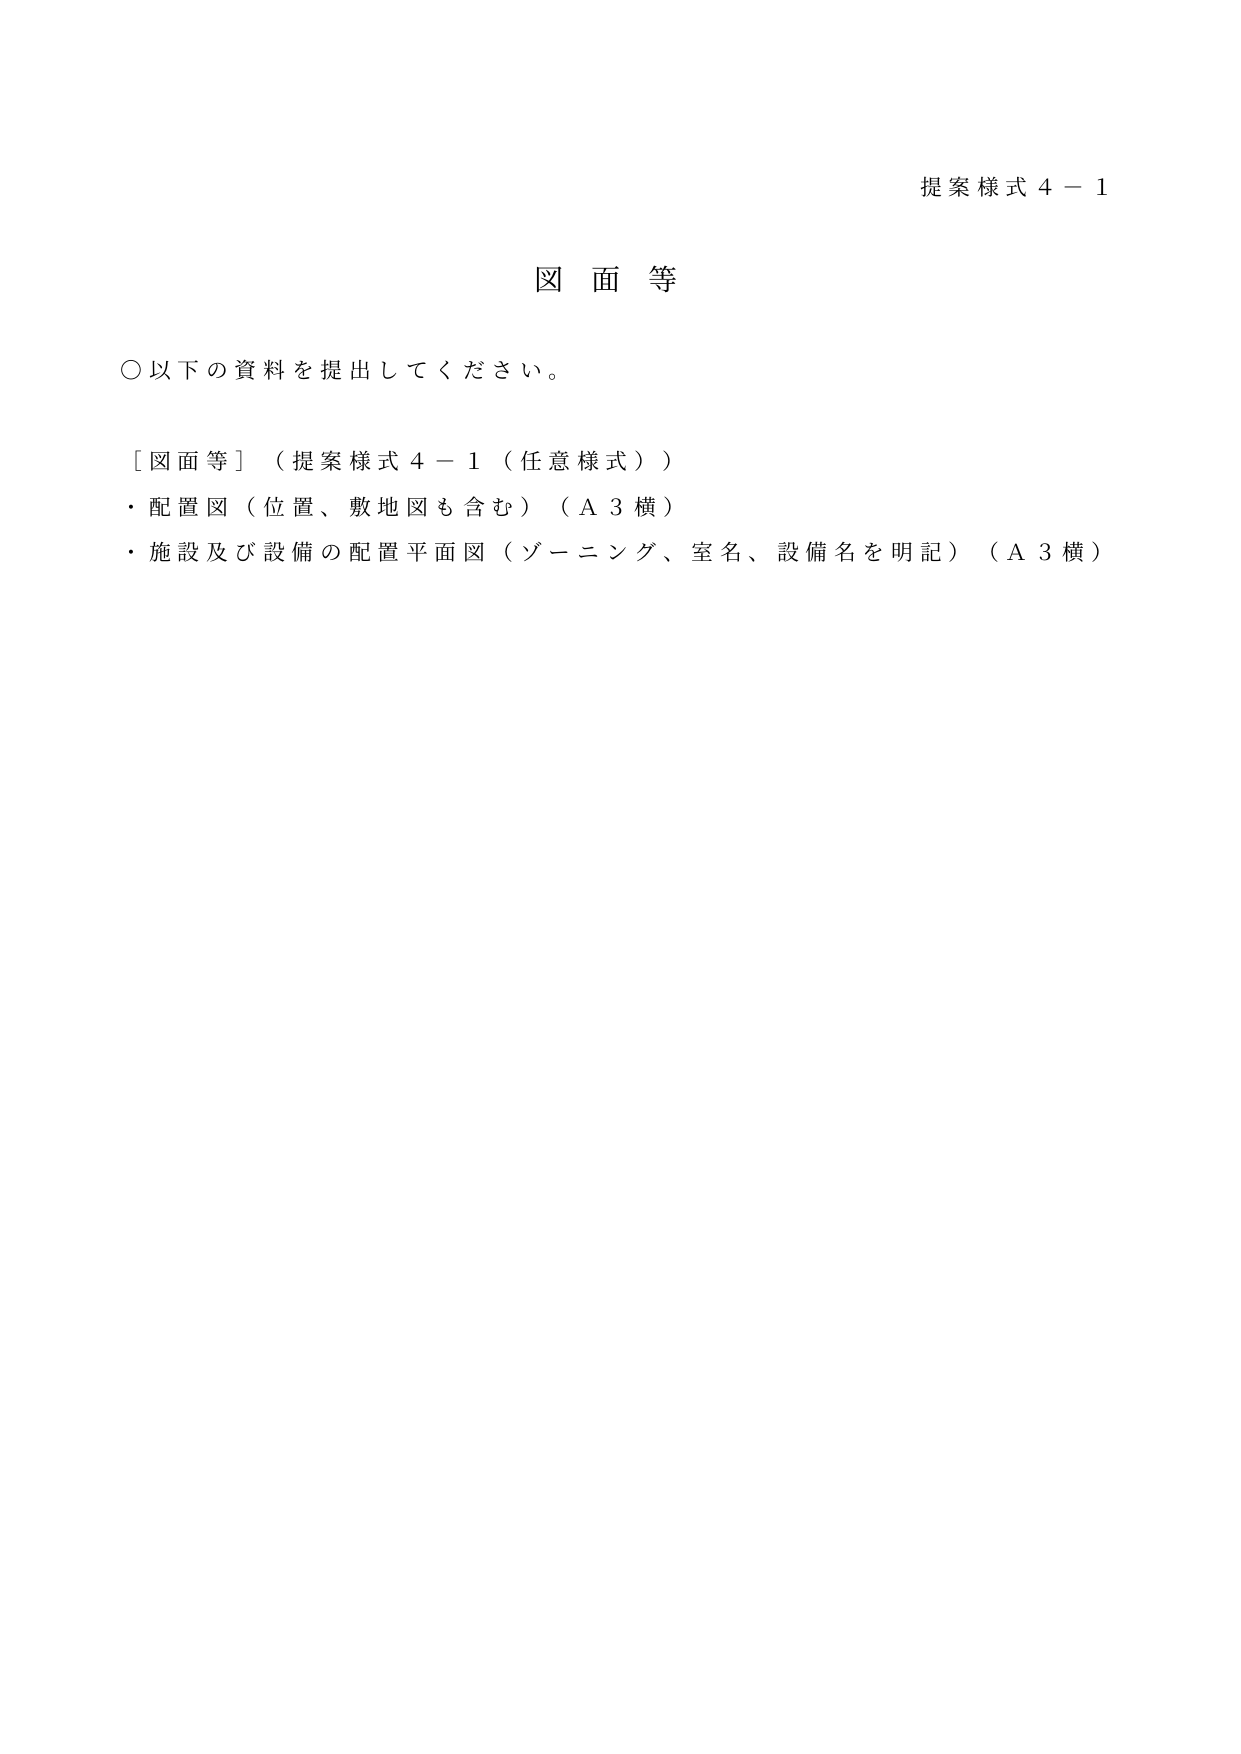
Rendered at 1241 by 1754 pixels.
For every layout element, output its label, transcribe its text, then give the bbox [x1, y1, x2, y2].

text ・施設及び設備の配置平面図（ゾーニング、室名、設備名を明記）（Ａ３横） [121, 528, 1119, 574]
text 提案様式４－１ [143, 163, 1119, 209]
text ［図面等］（提案様式４－１（任意様式）） [121, 437, 1119, 483]
text 〇以下の資料を提出してください。 [121, 346, 1119, 391]
text 図面等 [121, 254, 1119, 300]
text ・配置図（位置、敷地図も含む）（Ａ３横） [121, 483, 1119, 528]
